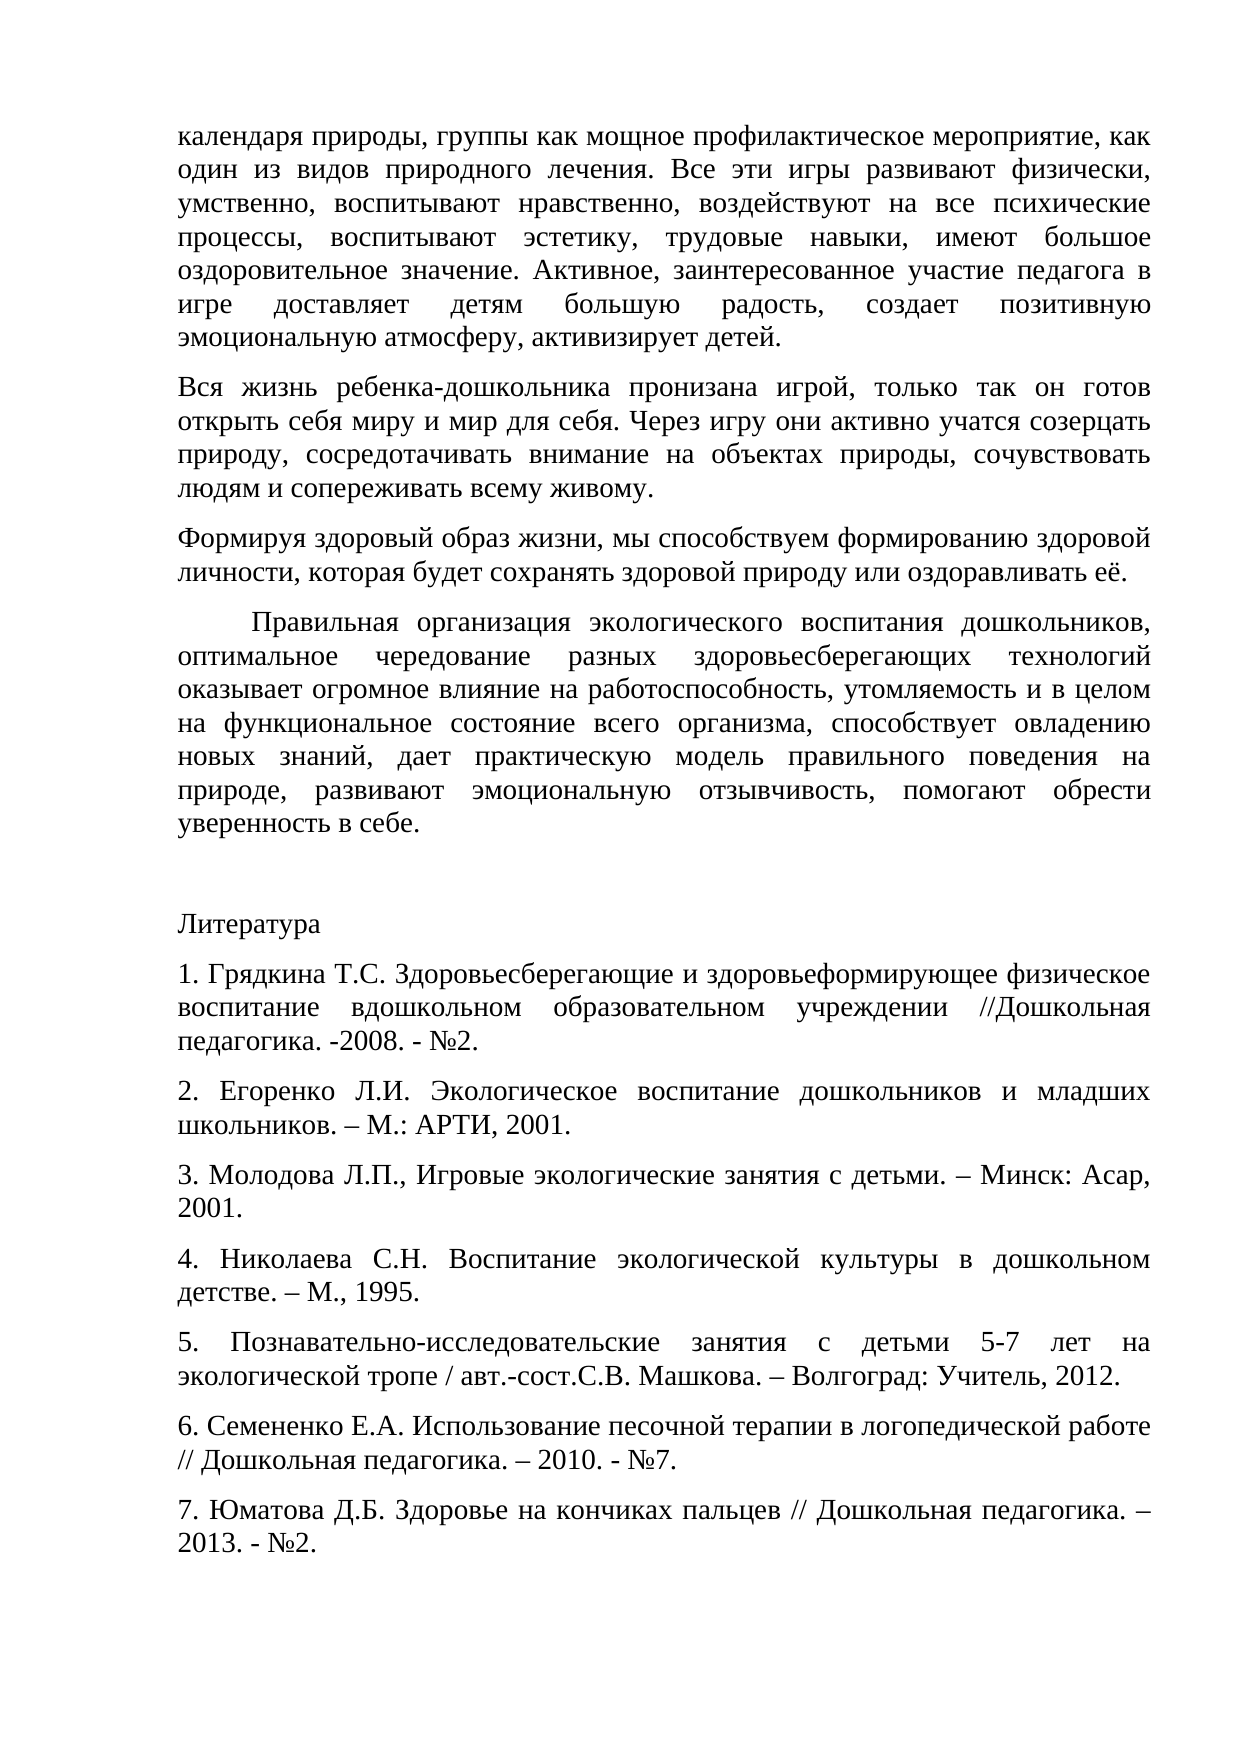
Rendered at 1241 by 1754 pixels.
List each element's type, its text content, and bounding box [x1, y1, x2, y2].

text 6. Семененко Е.А. Использование песочной терапии в логопедической работе // Дошкольная педагогика. – 2010. - №7. [177, 1408, 1152, 1475]
text 5. Познавательно-исследовательские занятия с детьми 5-7 лет на экологической тропе / авт.-сост.С.В. Машкова. – Волгоград: Учитель, 2012. [177, 1324, 1152, 1392]
text 2. Егоренко Л.И. Экологическое воспитание дошкольников и младших школьников. – М.: АРТИ, 2001. [177, 1073, 1152, 1140]
text 4. Николаева С.Н. Воспитание экологической культуры в дошкольном детстве. – М., 1995. [177, 1241, 1152, 1308]
text 3. Молодова Л.П., Игровые экологические занятия с детьми. – Минск: Асар, 2001. [177, 1157, 1152, 1224]
text Литература [177, 906, 1152, 939]
text Формируя здоровый образ жизни, мы способствуем формированию здоровой личности, которая будет сохранять здоровой природу или оздоравливать её. [177, 520, 1152, 587]
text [177, 118, 1152, 353]
text 1. Грядкина Т.С. Здоровьесберегающие и здоровьеформирующее физическое воспитание вдошкольном образовательном учреждении //Дошкольная педагогика. -2008. - №2. [177, 956, 1152, 1057]
text 7. Юматова Д.Б. Здоровье на кончиках пальцев // Дошкольная педагогика. – 2013. - №2. [177, 1492, 1152, 1559]
text Вся жизнь ребенка-дошкольника пронизана игрой, только так он готов открыть себя миру и мир для себя. Через игру они активно учатся созерцать природу, сосредотачивать внимание на объектах природы, сочувствовать людям и сопереживать всему живому. [177, 369, 1152, 504]
text Правильная организация экологического воспитания дошкольников, оптимальное чередование разных здоровьесберегающих технологий оказывает огромное влияние на работоспособность, утомляемость и в целом на функциональное состояние всего организма, способствует овладению новых знаний, дает практическую модель правильного поведения на природе, развивают эмоциональную отзывчивость, помогают обрести уверенность в себе. [177, 604, 1152, 839]
